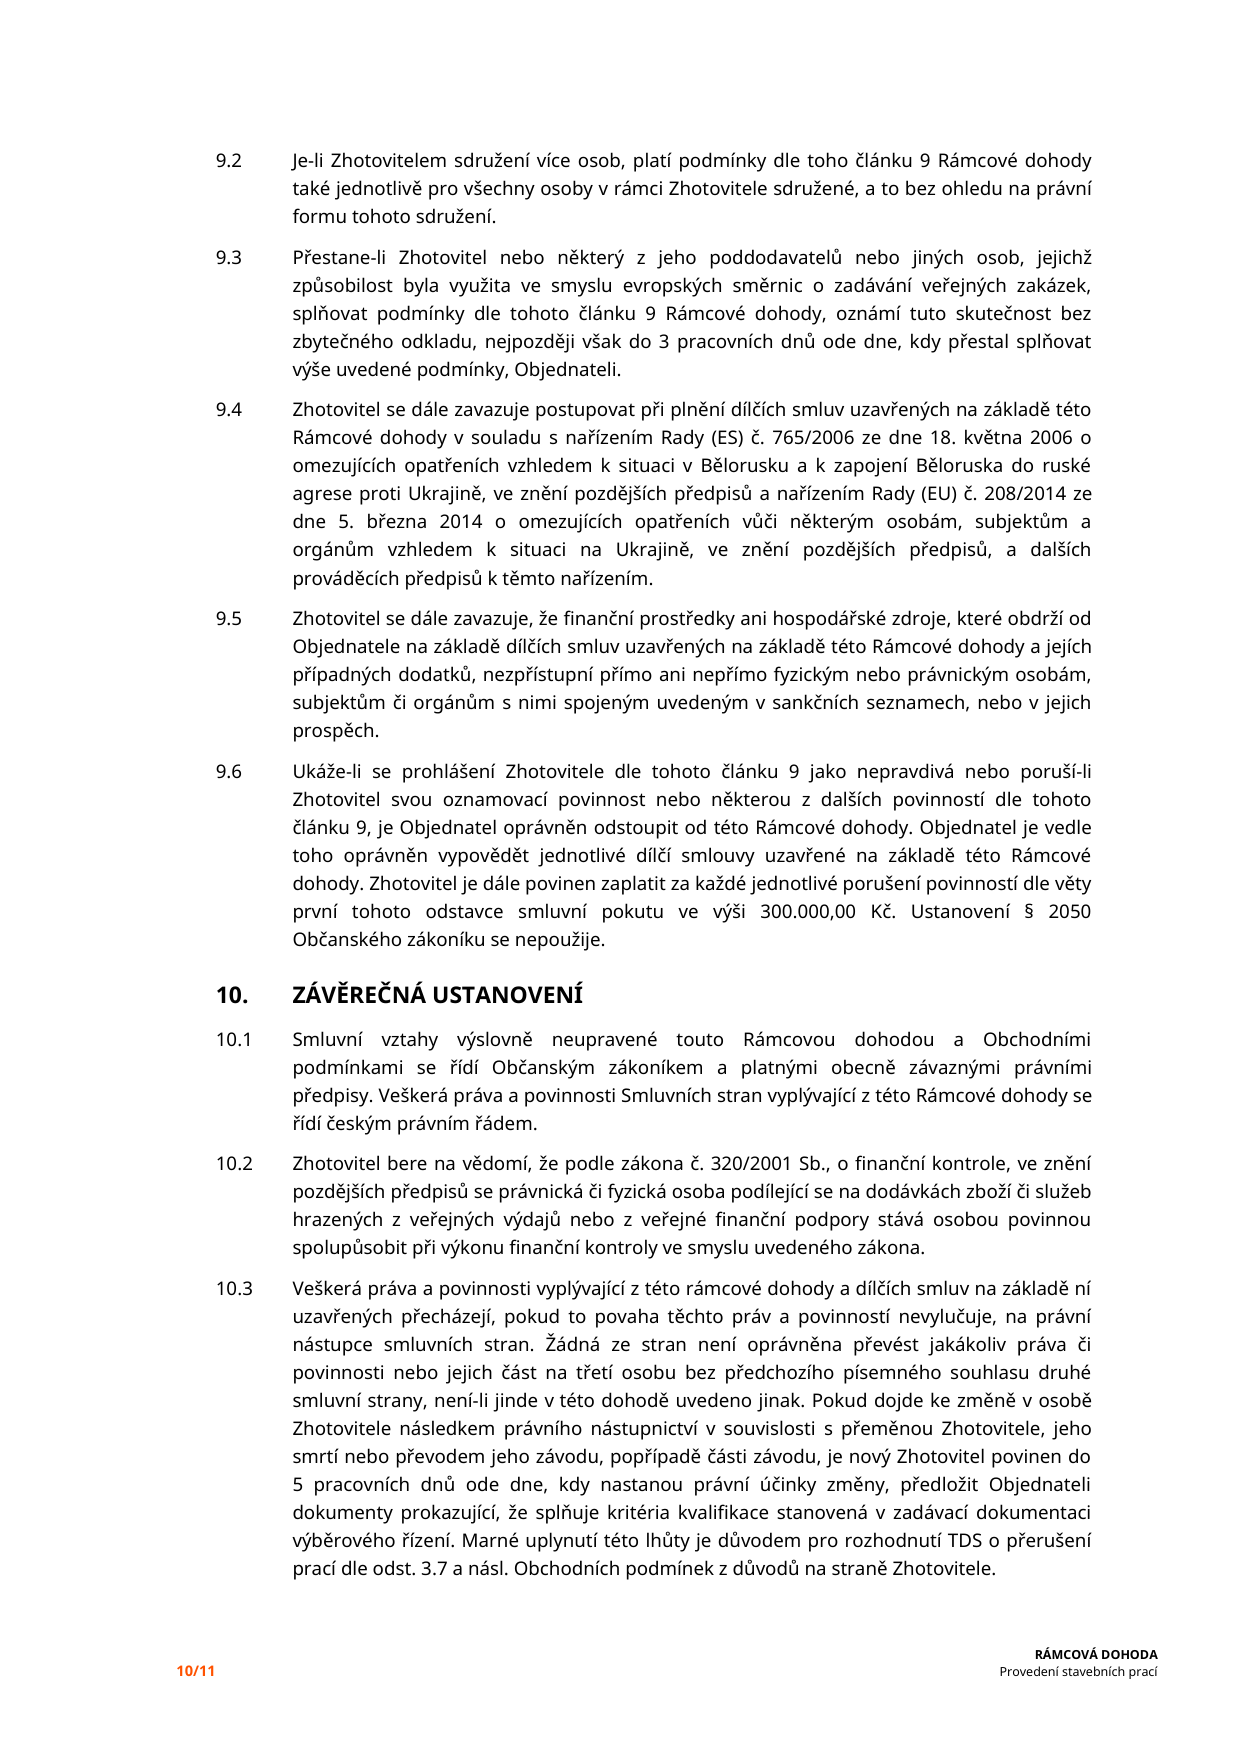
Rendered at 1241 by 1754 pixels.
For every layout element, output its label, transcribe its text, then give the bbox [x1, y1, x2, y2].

text Zhotovitel se dále zavazuje, že finanční prostředky ani hospodářské zdroje, které obdrží od Objednatele na základě dílčích smluv uzavřených na základě této Rámcové dohody a jejích případných dodatků, nezpřístupní přímo ani nepřímo fyzickým nebo právnickým osobám, subjektům či orgánům s nimi spojeným uvedeným v sankčních seznamech, nebo v jejich prospěch. [216, 605, 1093, 743]
text Smluvní vztahy výslovně neupravené touto Rámcovou dohodou a Obchodními podmínkami se řídí Občanským zákoníkem a platnými obecně závaznými právními předpisy. Veškerá práva a povinnosti Smluvních stran vyplývající z této Rámcové dohody se řídí českým právním řádem. [216, 1026, 1093, 1136]
text Veškerá práva a povinnosti vyplývající z této rámcové dohody a dílčích smluv na základě ní uzavřených přecházejí, pokud to povaha těchto práv a povinností nevylučuje, na právní nástupce smluvních stran. Žádná ze stran není oprávněna převést jakákoliv práva či povinnosti nebo jejich část na třetí osobu bez předchozího písemného souhlasu druhé smluvní strany, není-li jinde v této dohodě uvedeno jinak. Pokud dojde ke změně v osobě Zhotovitele následkem právního nástupnictví v souvislosti s přeměnou Zhotovitele, jeho smrtí nebo převodem jeho závodu, popřípadě části závodu, je nový Zhotovitel povinen do 5 pracovních dnů ode dne, kdy nastanou právní účinky změny, předložit Objednateli dokumenty prokazující, že splňuje kritéria kvalifikace stanovená v zadávací dokumentaci výběrového řízení. Marné uplynutí této lhůty je důvodem pro rozhodnutí TDS o přerušení prací dle odst. 3.7 a násl. Obchodních podmínek z důvodů na straně Zhotovitele. [216, 1275, 1093, 1581]
text Zhotovitel bere na vědomí, že podle zákona č. 320/2001 Sb., o finanční kontrole, ve znění pozdějších předpisů se právnická či fyzická osoba podílející se na dodávkách zboží či služeb hrazených z veřejných výdajů nebo z veřejné finanční podpory stává osobou povinnou spolupůsobit při výkonu finanční kontroly ve smyslu uvedeného zákona. [216, 1151, 1093, 1260]
text Přestane-li Zhotovitel nebo některý z jeho poddodavatelů nebo jiných osob, jejichž způsobilost byla využita ve smyslu evropských směrnic o zadávání veřejných zakázek, splňovat podmínky dle tohoto článku 9 Rámcové dohody, oznámí tuto skutečnost bez zbytečného odkladu, nejpozději však do 3 pracovních dnů ode dne, kdy přestal splňovat výše uvedené podmínky, Objednateli. [216, 244, 1093, 382]
text Je-li Zhotovitelem sdružení více osob, platí podmínky dle toho článku 9 Rámcové dohody také jednotlivě pro všechny osoby v rámci Zhotovitele sdružené, a to bez ohledu na právní formu tohoto sdružení. [216, 147, 1093, 229]
text ZÁVĚREČNÁ USTANOVENÍ [216, 979, 1093, 1010]
text Ukáže-li se prohlášení Zhotovitele dle tohoto článku 9 jako nepravdivá nebo poruší-li Zhotovitel svou oznamovací povinnost nebo některou z dalších povinností dle tohoto článku 9, je Objednatel oprávněn odstoupit od této Rámcové dohody. Objednatel je vedle toho oprávněn vypovědět jednotlivé dílčí smlouvy uzavřené na základě této Rámcové dohody. Zhotovitel je dále povinen zaplatit za každé jednotlivé porušení povinností dle věty první tohoto odstavce smluvní pokutu ve výši 300.000,00 Kč. Ustanovení § 2050 Občanského zákoníku se nepoužije. [216, 758, 1093, 952]
text Zhotovitel se dále zavazuje postupovat při plnění dílčích smluv uzavřených na základě této Rámcové dohody v souladu s nařízením Rady (ES) č. 765/2006 ze dne 18. května 2006 o omezujících opatřeních vzhledem k situaci v Bělorusku a k zapojení Běloruska do ruské agrese proti Ukrajině, ve znění pozdějších předpisů a nařízením Rady (EU) č. 208/2014 ze dne 5. března 2014 o omezujících opatřeních vůči některým osobám, subjektům a orgánům vzhledem k situaci na Ukrajině, ve znění pozdějších předpisů, a dalších prováděcích předpisů k těmto nařízením. [216, 397, 1093, 590]
